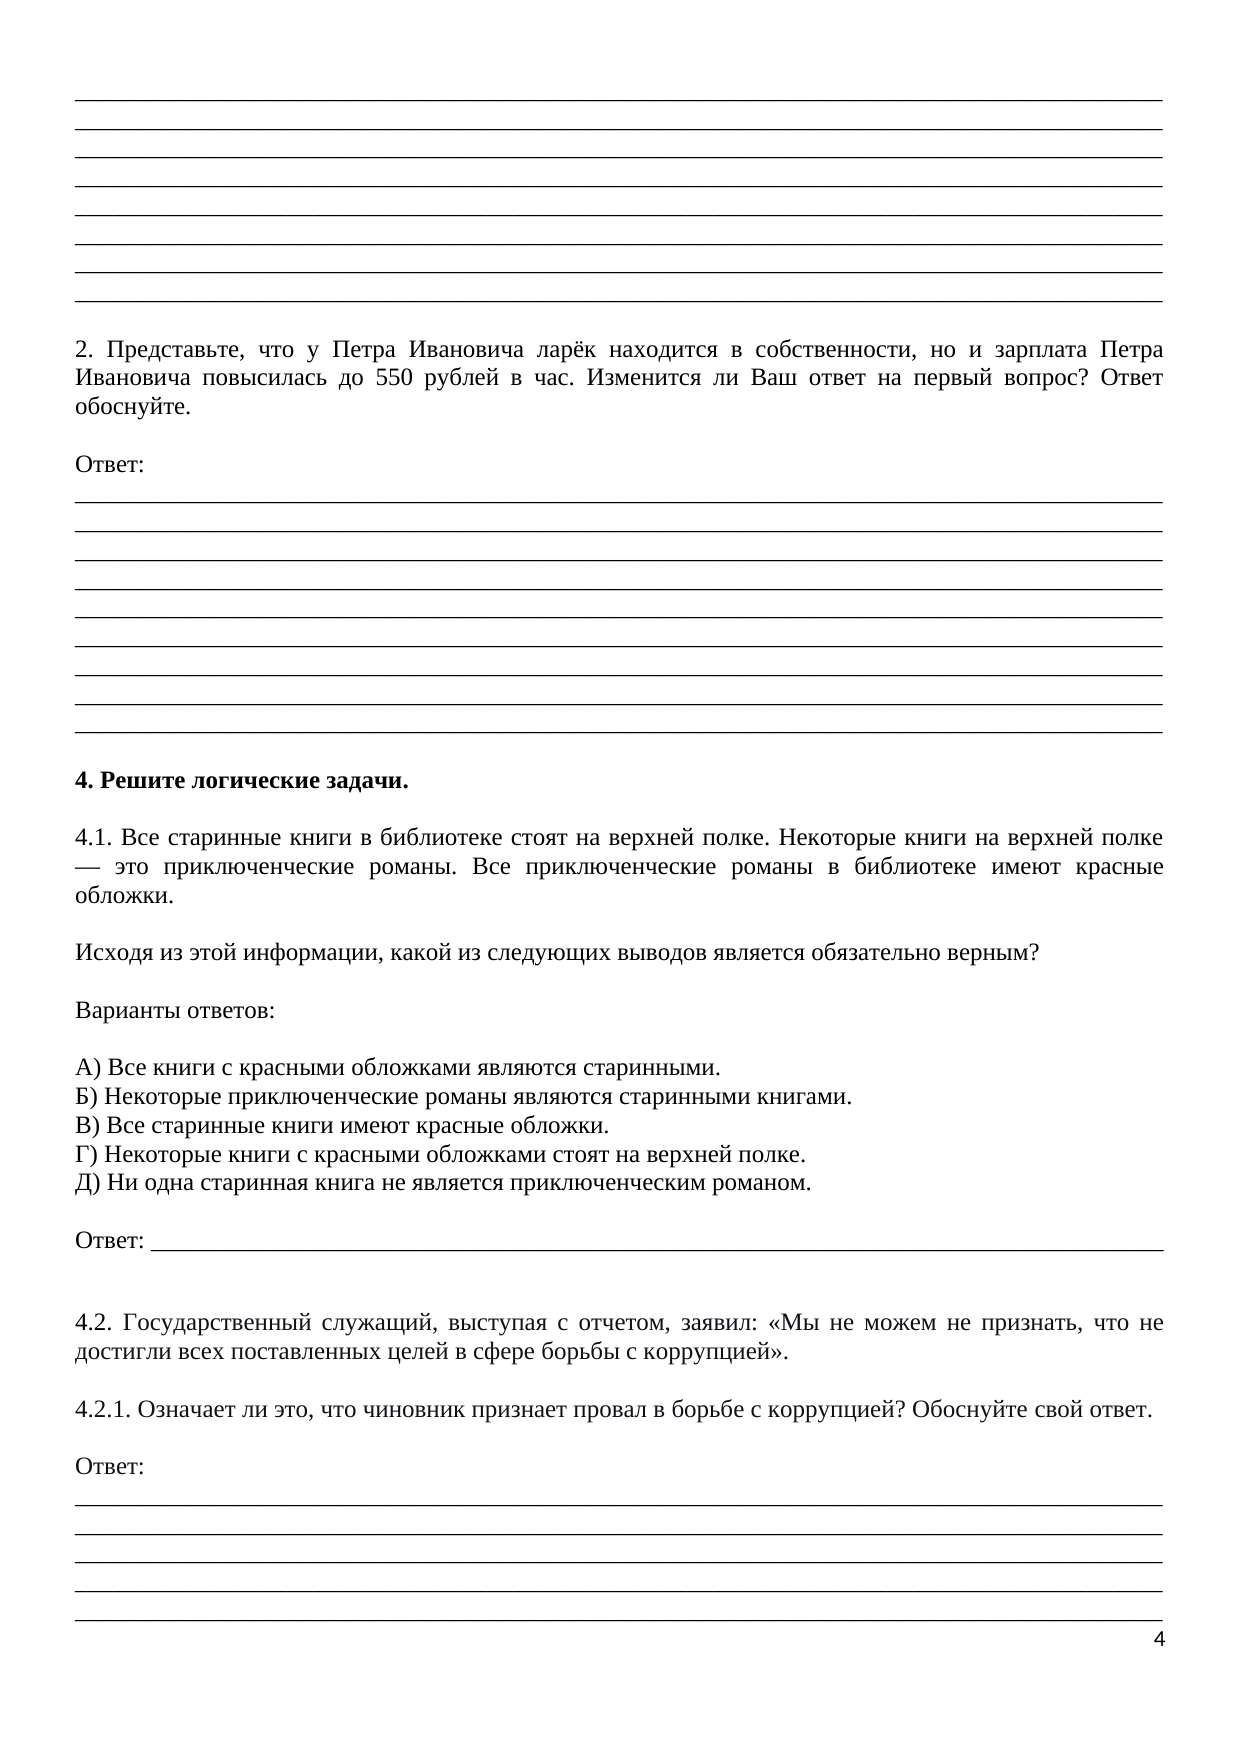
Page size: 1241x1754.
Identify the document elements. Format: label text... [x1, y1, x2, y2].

text Г) Некоторые книги с красными обложками стоят на верхней полке. [75, 1139, 1165, 1167]
text 4. Решите логические задачи. [75, 765, 1165, 794]
text Д) Ни одна старинная книга не является приключенческим романом. [75, 1167, 1165, 1196]
text 4.2. Государственный служащий, выступая с отчетом, заявил: «Мы не можем не признать, что не достигли всех поставленных целей в сфере борьбы с коррупцией». [75, 1307, 1165, 1365]
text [75, 75, 1165, 305]
text Б) Некоторые приключенческие романы являются старинными книгами. [75, 1081, 1165, 1110]
text 2. Представьте, что у Петра Ивановича ларёк находится в собственности, но и зарплата Петра Ивановича повысилась до 550 рублей в час. Изменится ли Ваш ответ на первый вопрос? Ответ обоснуйте. [75, 334, 1165, 420]
text В) Все старинные книги имеют красные обложки. [75, 1110, 1165, 1139]
text Исходя из этой информации, какой из следующих выводов является обязательно верным? [75, 937, 1165, 966]
text 4.1. Все старинные книги в библиотеке стоят на верхней полке. Некоторые книги на верхней полке — это приключенческие романы. Все приключенческие романы в библиотеке имеют красные обложки. [75, 822, 1165, 909]
text Ответ: _________________________________________________________________________________ [75, 1225, 1165, 1254]
text Варианты ответов: [75, 995, 1165, 1024]
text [75, 1451, 1165, 1624]
text 4.2.1. Означает ли это, что чиновник признает провал в борьбе с коррупцией? Обоснуйте свой ответ. [75, 1394, 1165, 1422]
text А) Все книги с красными обложками являются старинными. [75, 1052, 1165, 1081]
